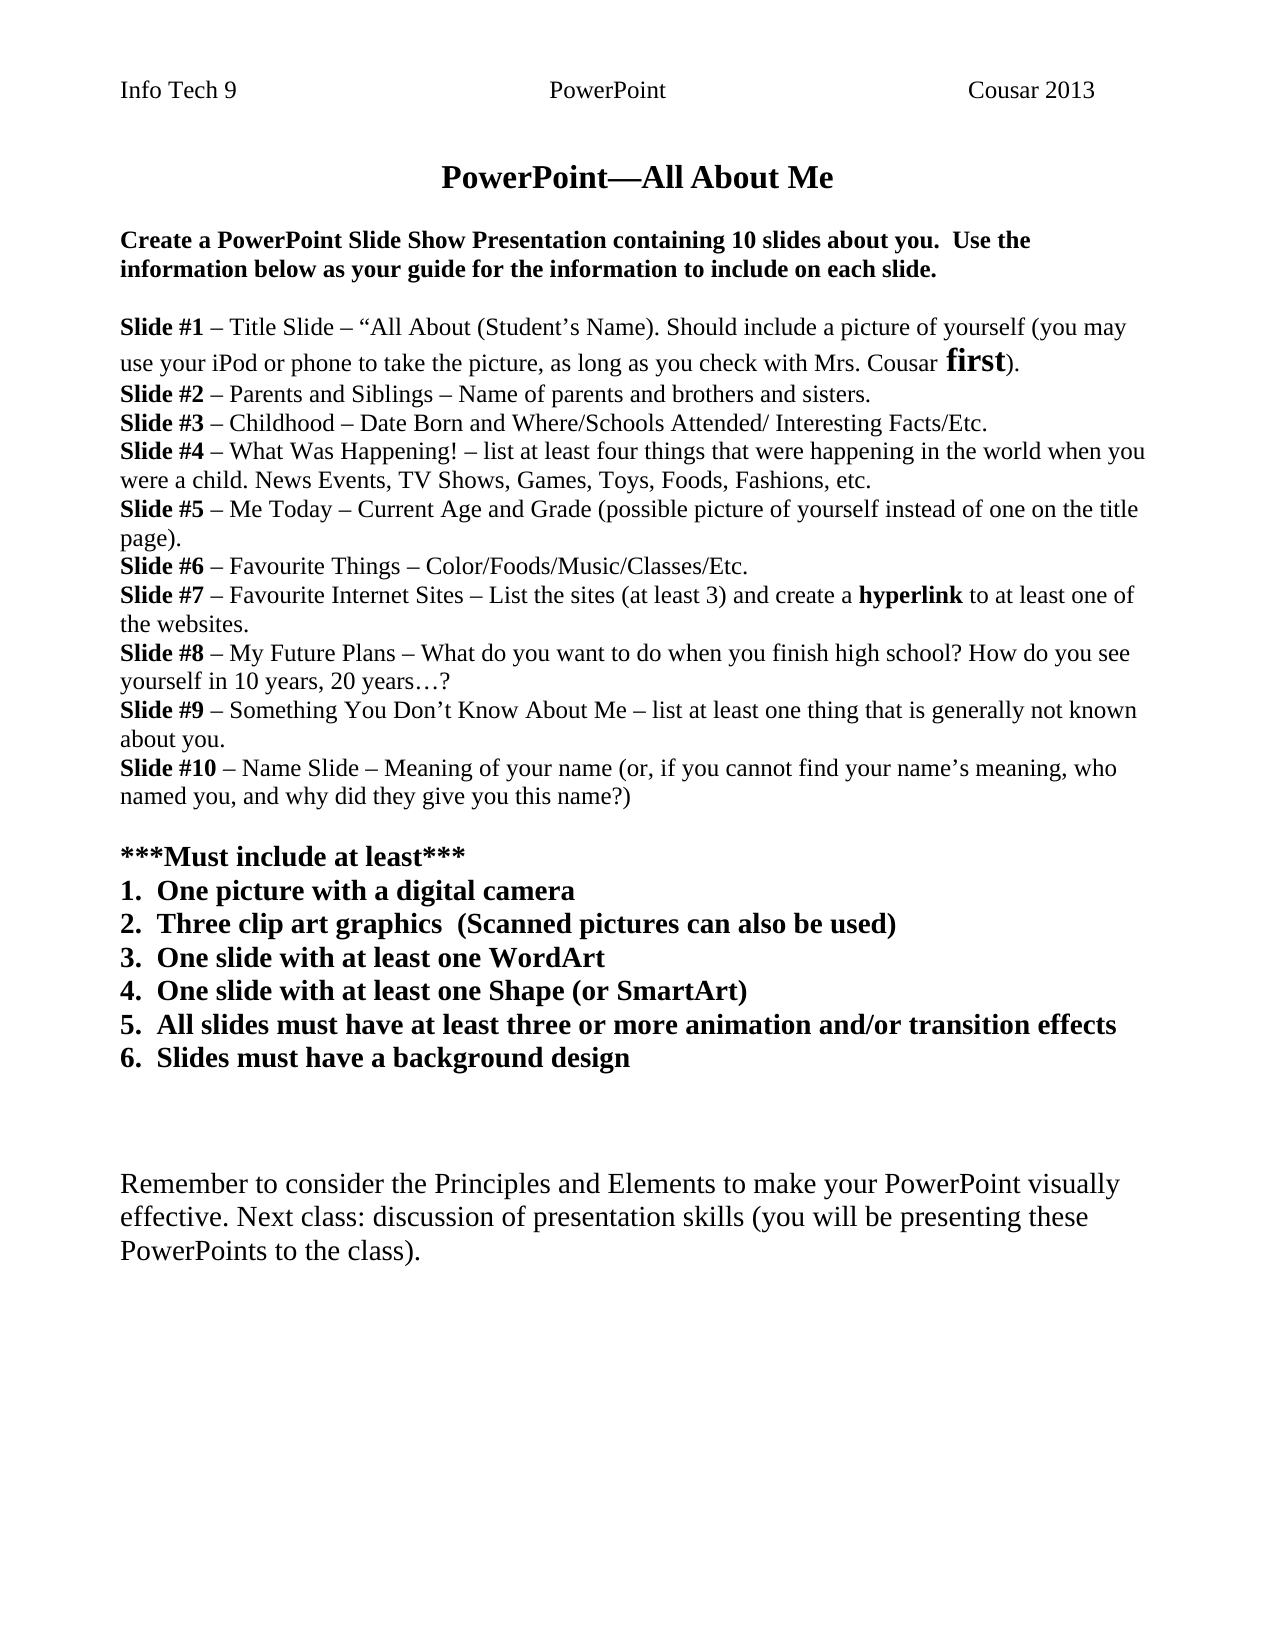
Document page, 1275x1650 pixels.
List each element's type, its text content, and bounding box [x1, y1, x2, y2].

text ***Must include at least*** 1. One picture with a digital camera 2. Three clip art graphics (Scanned pictures can also be used) 3. One slide with at least one WordArt 4. One slide with at least one Shape (or SmartArt) 5. All slides must have at least three or more animation and/or transition effects 6. Slides must have a background design [120, 839, 1155, 1074]
table_cell Slide #4 – What Was Happening! – list at least four things that were happening in the world when you were a child. News Events, TV Shows, Games, Toys, Foods, Fashions, etc. [120, 436, 1155, 494]
table_cell Slide #9 – Something You Don’t Know About Me – list at least one thing that is generally not known about you. [120, 695, 1155, 753]
table_cell Slide #7 – Favourite Internet Sites – List the sites (at least 3) and create a hyperlink to at least one of the websites. [120, 580, 1155, 638]
table_cell Slide #10 – Name Slide – Meaning of your name (or, if you cannot find your name’s meaning, who named you, and why did they give you this name?) [120, 753, 1155, 810]
table_cell Slide #5 – Me Today – Current Age and Grade (possible picture of yourself instead of one on the title page). [120, 494, 1155, 551]
table_header Slide #1 – Title Slide – “All About (Student’s Name). Should include a picture of yourself (you may use your iPod or phone to take the picture, as long as you check with Mrs. Cousar first). [120, 312, 1155, 379]
table_cell Slide #3 – Childhood – Date Born and Where/Schools Attended/ Interesting Facts/Etc. [120, 408, 1155, 436]
table_cell Slide #6 – Favourite Things – Color/Foods/Music/Classes/Etc. [120, 551, 1155, 580]
text PowerPoint—All About Me [120, 129, 1155, 196]
text Remember to consider the Principles and Elements to make your PowerPoint visually effective. Next class: discussion of presentation skills (you will be presenting these PowerPoints to the class). [120, 1166, 1155, 1267]
text Create a PowerPoint Slide Show Presentation containing 10 slides about you. Use the information below as your guide for the information to include on each slide. [120, 225, 1155, 283]
table_cell Slide #2 – Parents and Siblings – Name of parents and brothers and sisters. [120, 379, 1155, 408]
table_cell Slide #8 – My Future Plans – What do you want to do when you finish high school? How do you see yourself in 10 years, 20 years…? [120, 638, 1155, 695]
